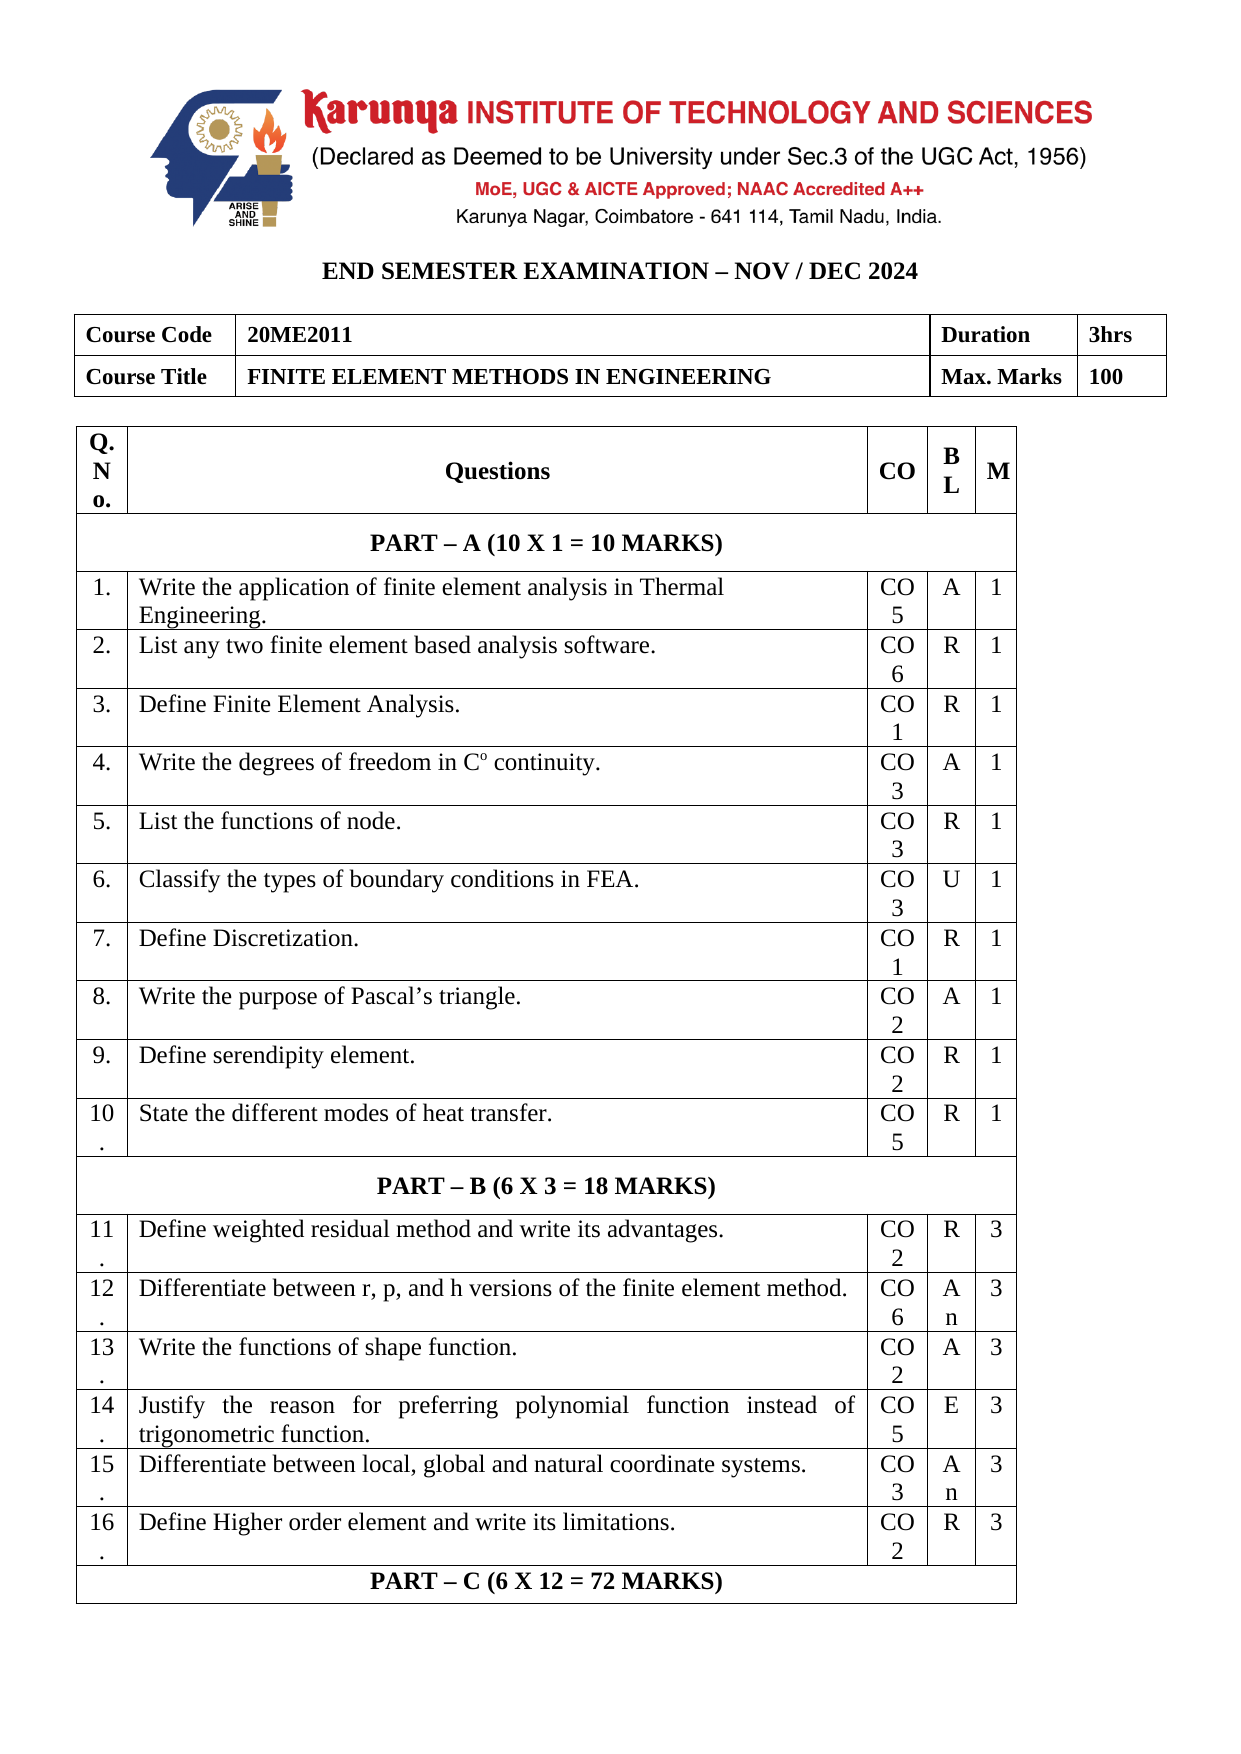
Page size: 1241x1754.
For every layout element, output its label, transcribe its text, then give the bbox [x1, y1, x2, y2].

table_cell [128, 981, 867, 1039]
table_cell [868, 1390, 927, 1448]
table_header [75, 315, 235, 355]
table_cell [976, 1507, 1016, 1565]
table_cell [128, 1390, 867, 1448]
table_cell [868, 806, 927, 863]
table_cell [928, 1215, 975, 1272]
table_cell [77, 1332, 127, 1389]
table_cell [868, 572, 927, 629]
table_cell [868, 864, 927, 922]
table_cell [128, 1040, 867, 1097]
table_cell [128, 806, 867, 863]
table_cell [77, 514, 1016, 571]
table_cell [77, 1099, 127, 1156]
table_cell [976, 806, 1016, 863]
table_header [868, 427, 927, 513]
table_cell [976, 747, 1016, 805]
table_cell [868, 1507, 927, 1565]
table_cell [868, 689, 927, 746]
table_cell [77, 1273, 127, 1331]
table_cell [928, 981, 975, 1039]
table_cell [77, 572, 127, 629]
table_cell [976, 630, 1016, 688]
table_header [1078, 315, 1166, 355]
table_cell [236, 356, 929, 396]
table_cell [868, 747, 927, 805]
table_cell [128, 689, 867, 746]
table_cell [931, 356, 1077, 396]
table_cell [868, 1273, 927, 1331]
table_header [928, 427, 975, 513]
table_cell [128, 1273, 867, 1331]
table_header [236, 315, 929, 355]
text END SEMESTER EXAMINATION – NOV / DEC 2024 [150, 256, 1090, 285]
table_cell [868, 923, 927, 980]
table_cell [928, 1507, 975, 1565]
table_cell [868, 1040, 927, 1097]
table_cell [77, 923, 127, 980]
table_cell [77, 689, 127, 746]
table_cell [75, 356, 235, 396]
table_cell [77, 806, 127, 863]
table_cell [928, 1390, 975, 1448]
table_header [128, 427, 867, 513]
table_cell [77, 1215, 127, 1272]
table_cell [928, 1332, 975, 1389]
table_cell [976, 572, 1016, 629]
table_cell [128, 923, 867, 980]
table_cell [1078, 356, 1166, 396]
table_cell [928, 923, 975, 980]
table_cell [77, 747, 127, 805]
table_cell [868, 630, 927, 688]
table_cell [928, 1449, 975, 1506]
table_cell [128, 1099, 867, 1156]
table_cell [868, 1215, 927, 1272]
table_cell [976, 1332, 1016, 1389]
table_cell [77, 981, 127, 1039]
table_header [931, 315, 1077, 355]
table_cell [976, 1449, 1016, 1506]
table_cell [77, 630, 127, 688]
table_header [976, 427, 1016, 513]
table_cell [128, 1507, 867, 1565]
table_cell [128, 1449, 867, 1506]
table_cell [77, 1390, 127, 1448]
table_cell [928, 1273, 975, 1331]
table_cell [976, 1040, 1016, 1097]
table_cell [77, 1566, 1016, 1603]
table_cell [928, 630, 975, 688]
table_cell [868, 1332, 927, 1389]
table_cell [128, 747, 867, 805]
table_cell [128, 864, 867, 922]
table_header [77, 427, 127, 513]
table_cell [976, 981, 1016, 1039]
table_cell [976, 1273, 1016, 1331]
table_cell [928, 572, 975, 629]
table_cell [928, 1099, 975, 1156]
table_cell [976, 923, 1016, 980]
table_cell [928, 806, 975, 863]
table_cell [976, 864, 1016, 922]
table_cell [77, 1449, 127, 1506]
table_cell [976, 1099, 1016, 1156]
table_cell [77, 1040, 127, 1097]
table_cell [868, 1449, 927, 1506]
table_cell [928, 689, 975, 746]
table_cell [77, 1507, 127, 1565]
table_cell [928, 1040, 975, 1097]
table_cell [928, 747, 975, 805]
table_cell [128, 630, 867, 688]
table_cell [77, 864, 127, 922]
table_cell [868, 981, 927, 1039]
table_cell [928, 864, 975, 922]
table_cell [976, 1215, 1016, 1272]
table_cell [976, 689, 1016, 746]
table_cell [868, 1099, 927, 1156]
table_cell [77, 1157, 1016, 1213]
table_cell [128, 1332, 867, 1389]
picture [150, 89, 1092, 227]
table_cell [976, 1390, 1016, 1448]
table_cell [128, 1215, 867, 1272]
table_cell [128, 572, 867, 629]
